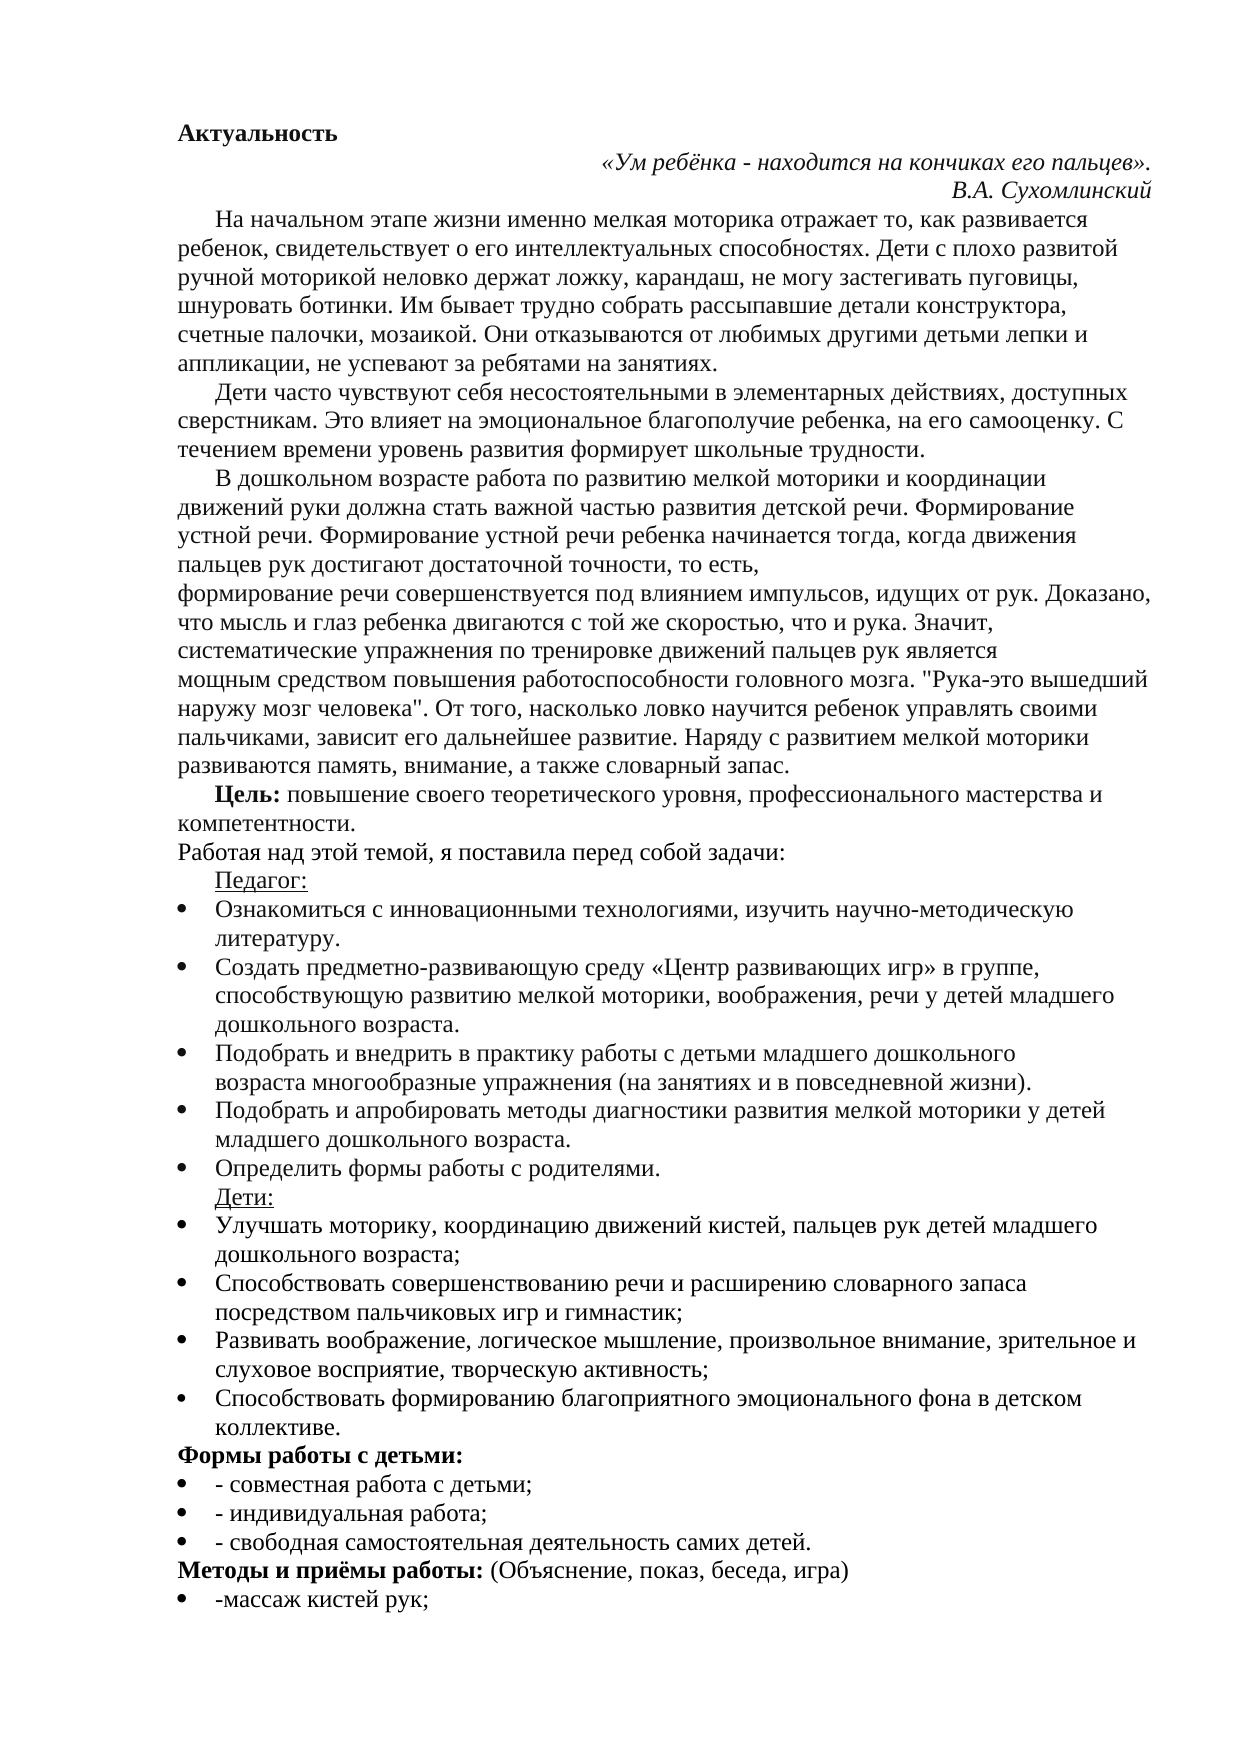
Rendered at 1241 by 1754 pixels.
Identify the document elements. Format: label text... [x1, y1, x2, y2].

list Подобрать и внедрить в практику работы с детьми младшего дошкольного возраста многообразные упражнения (на занятиях и в повседневной жизни). [177, 1038, 1152, 1096]
list -массаж кистей рук; [177, 1584, 1152, 1613]
text В.А. Сухомлинский [177, 176, 1152, 204]
text Педагог: [177, 866, 1152, 894]
list - совместная работа с детьми; [177, 1469, 1152, 1498]
list Подобрать и апробировать методы диагностики развития мелкой моторики у детей младшего дошкольного возраста. [177, 1096, 1152, 1153]
text Формы работы с детьми: [177, 1441, 1152, 1469]
list Создать предметно-развивающую среду «Центр развивающих игр» в группе, способствующую развитию мелкой моторики, воображения, речи у детей младшего дошкольного возраста. [177, 952, 1152, 1038]
list Способствовать совершенствованию речи и расширению словарного запаса посредством пальчиковых игр и гимнастик; [177, 1268, 1152, 1326]
text Методы и приёмы работы: (Объяснение, показ, беседа, игра) [177, 1556, 1152, 1584]
text «Ум ребёнка - находится на кончиках его пальцев». [177, 147, 1152, 176]
list Определить формы работы с родителями. [177, 1153, 1152, 1182]
text Дети: [177, 1182, 1152, 1211]
text На начальном этапе жизни именно мелкая моторика отражает то, как развивается ребенок, свидетельствует о его интеллектуальных способностях. Дети с плохо развитой ручной моторикой неловко держат ложку, карандаш, не могу застегивать пуговицы, шнуровать ботинки. Им бывает трудно собрать рассыпавшие детали конструктора, счетные палочки, мозаикой. Они отказываются от любимых другими детьми лепки и аппликации, не успевают за ребятами на занятиях. [177, 204, 1152, 377]
text Актуальность [177, 118, 1152, 147]
text Дети часто чувствуют себя несостоятельными в элементарных действиях, доступных сверстникам. Это влияет на эмоциональное благополучие ребенка, на его самооценку. С течением времени уровень развития формирует школьные трудности. [177, 377, 1152, 463]
list Улучшать моторику, координацию движений кистей, пальцев рук детей младшего дошкольного возраста; [177, 1211, 1152, 1268]
list Способствовать формированию благоприятного эмоционального фона в детском коллективе. [177, 1383, 1152, 1441]
text Работая над этой темой, я поставила перед собой задачи: [177, 837, 1152, 866]
text Цель: повышение своего теоретического уровня, профессионального мастерства и компетентности. [177, 779, 1152, 837]
text В дошкольном возрасте работа по развитию мелкой моторики и координации движений руки должна стать важной частью развития детской речи. Формирование устной речи. Формирование устной речи ребенка начинается тогда, когда движения пальцев рук достигают достаточной точности, то есть, формирование речи совершенствуется под влиянием импульсов, идущих от рук. Доказано, что мысль и глаз ребенка двигаются с той же скоростью, что и рука. Значит, систематические упражнения по тренировке движений пальцев рук является мощным средством повышения работоспособности головного мозга. "Рука-это вышедший наружу мозг человека". От того, насколько ловко научится ребенок управлять своими пальчиками, зависит его дальнейшее развитие. Наряду с развитием мелкой моторики развиваются память, внимание, а также словарный запас. [177, 463, 1152, 779]
list Ознакомиться с инновационными технологиями, изучить научно-методическую литературу. [177, 894, 1152, 952]
list - индивидуальная работа; [177, 1498, 1152, 1527]
list - свободная самостоятельная деятельность самих детей. [177, 1527, 1152, 1556]
list Развивать воображение, логическое мышление, произвольное внимание, зрительное и слуховое восприятие, творческую активность; [177, 1326, 1152, 1383]
